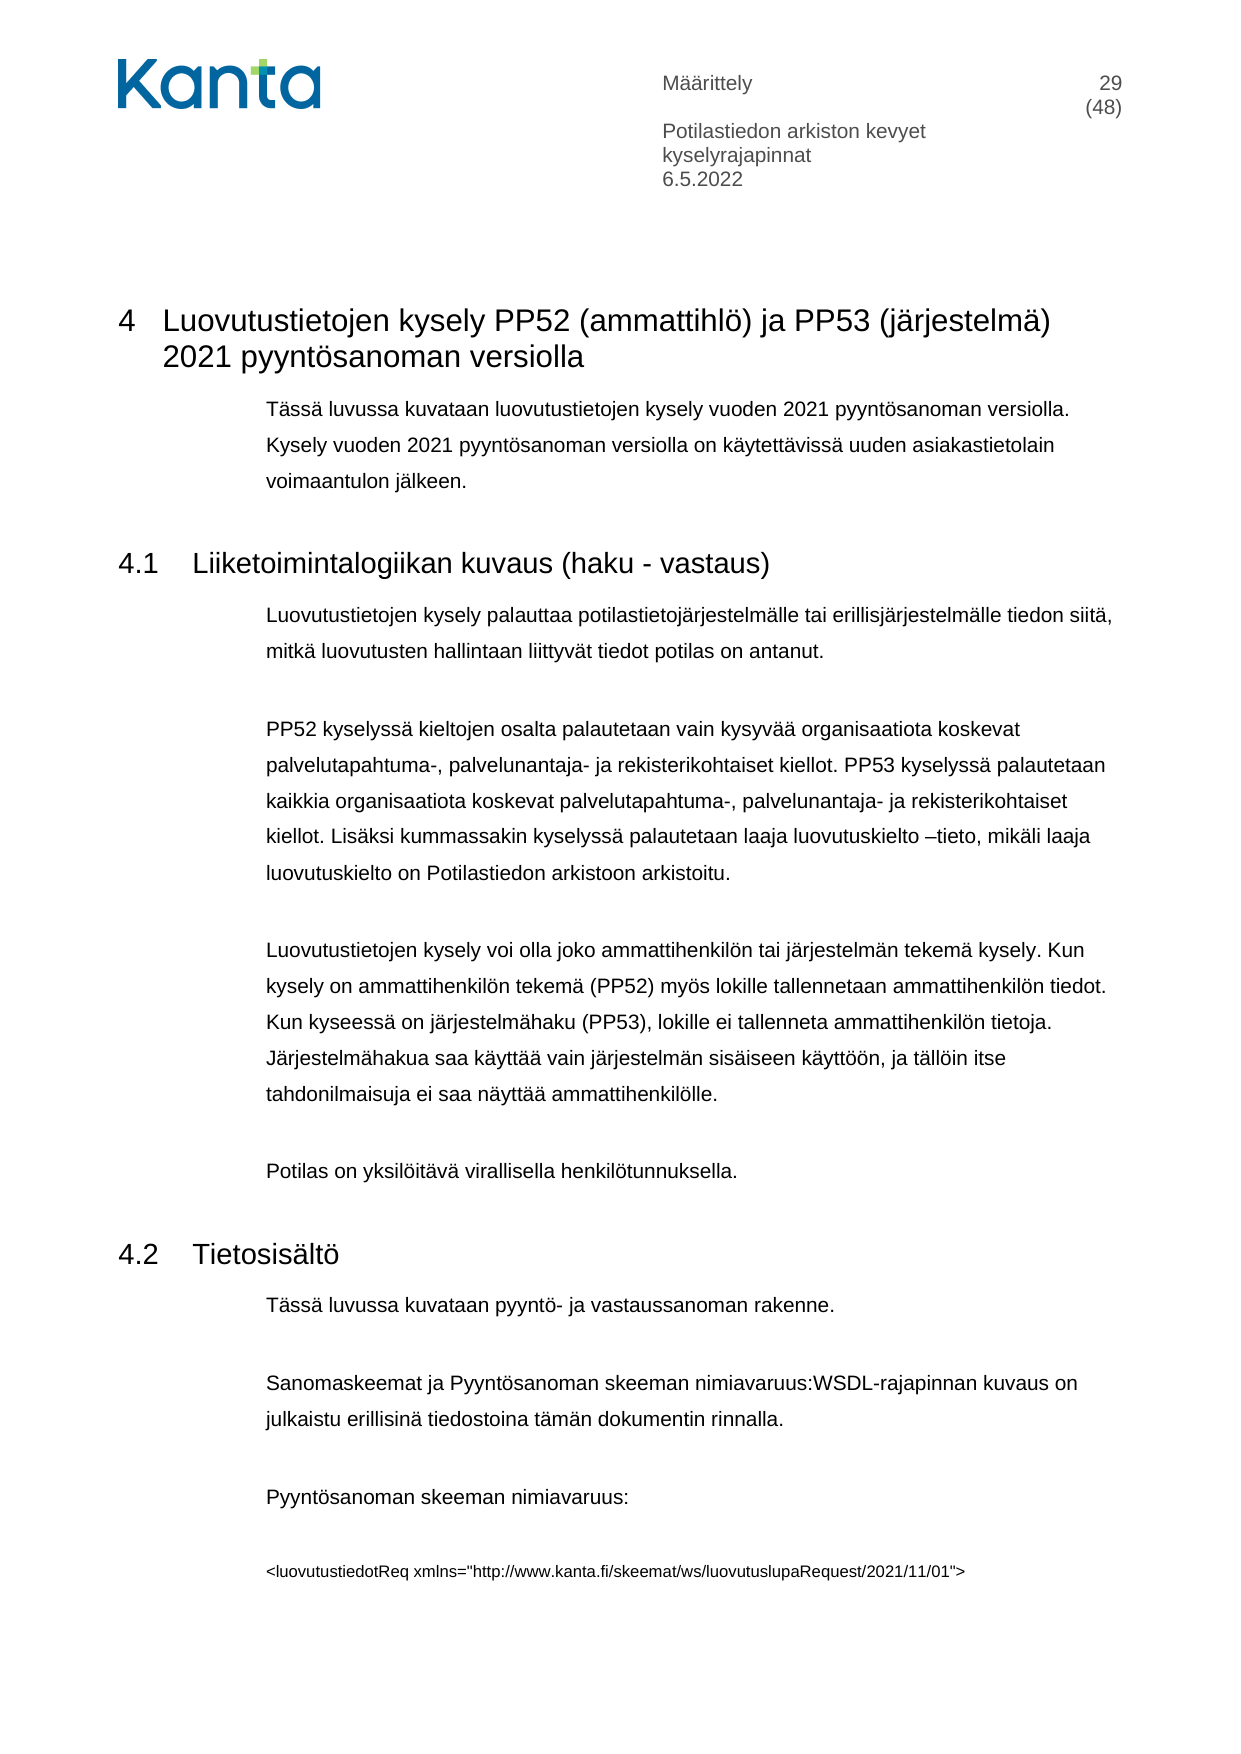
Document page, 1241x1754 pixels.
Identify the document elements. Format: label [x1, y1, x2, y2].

picture [118, 59, 321, 109]
